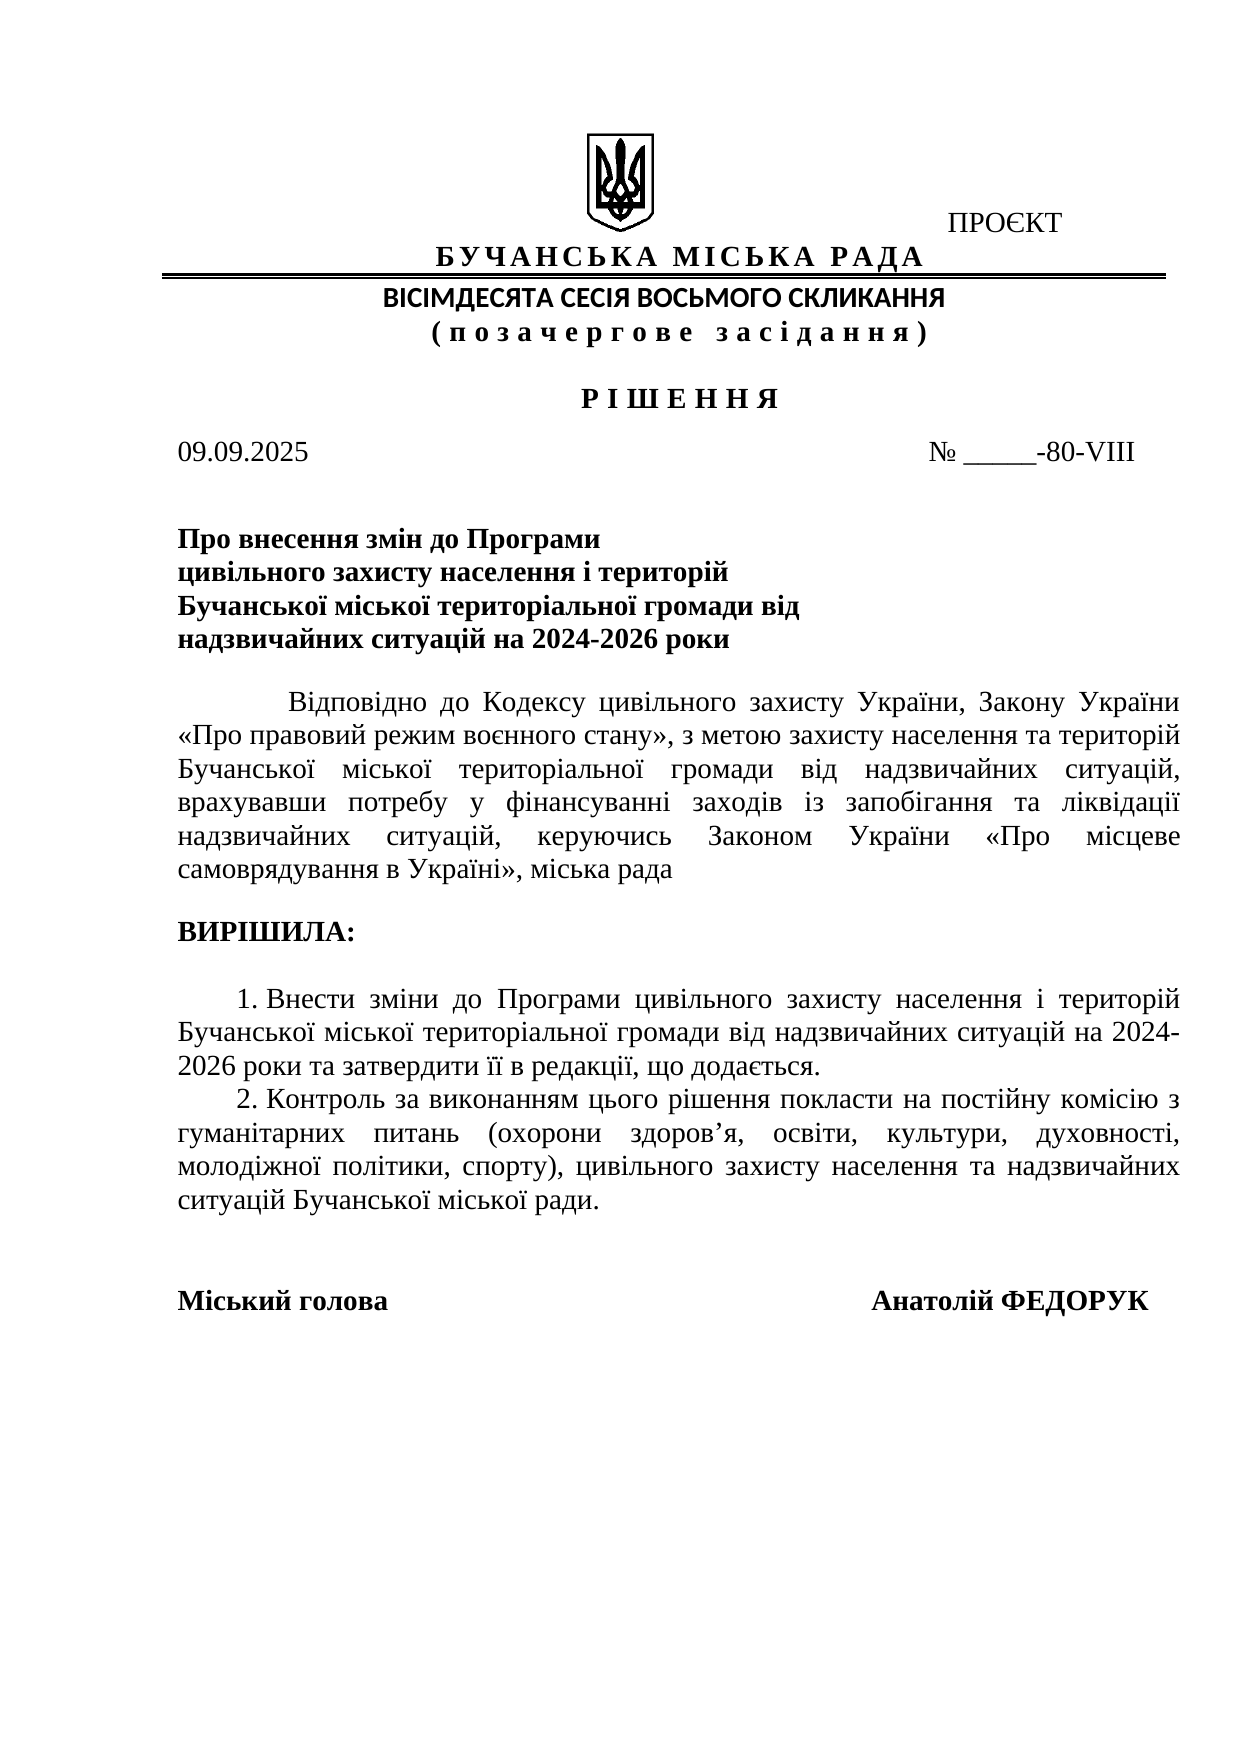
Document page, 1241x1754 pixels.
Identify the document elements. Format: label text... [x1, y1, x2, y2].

text Міський голова Анатолій ФЕДОРУК [177, 1283, 1181, 1316]
text Про внесення змін до Програми [177, 521, 881, 554]
list Внести зміни до Програми цивільного захисту населення і територій Бучанської міської територіальної громади від надзвичайних ситуацій на 2024-2026 роки та затвердити її в редакції, що додається. [177, 981, 1181, 1081]
table_header ВІСІМДЕСЯТА СЕСІЯ ВОСЬМОГО СКЛИКАННЯ [162, 279, 1166, 314]
list Контроль за виконанням цього рішення покласти на постійну комісію з гуманітарних питань (охорони здоров’я, освіти, культури, духовності, молодіжної політики, спорту), цивільного захисту населення та надзвичайних ситуацій Бучанської міської ради. [177, 1081, 1181, 1216]
text (позачергове засідання) [177, 314, 1181, 348]
picture [585, 132, 656, 233]
subtitle 09.09.2025 № _____-80-VIII [177, 434, 1181, 468]
text РІШЕННЯ [177, 382, 1181, 415]
text БУЧАНСЬКА МІСЬКА РАДА [177, 239, 1181, 273]
text ВИРІШИЛА: [177, 914, 1181, 947]
text цивільного захисту населення і територій Бучанської міської територіальної громади від надзвичайних ситуацій на 2024-2026 роки [177, 554, 881, 655]
text Відповідно до Кодексу цивільного захисту України, Закону України «Про правовий режим воєнного стану», з метою захисту населення та територій Бучанської міської територіальної громади від надзвичайних ситуацій, врахувавши потребу у фінансуванні заходів із запобігання та ліквідації надзвичайних ситуацій, керуючись Законом України «Про місцеве самоврядування в Україні», міська рада [177, 684, 1181, 885]
text ПРОЄКТ [177, 133, 1181, 239]
